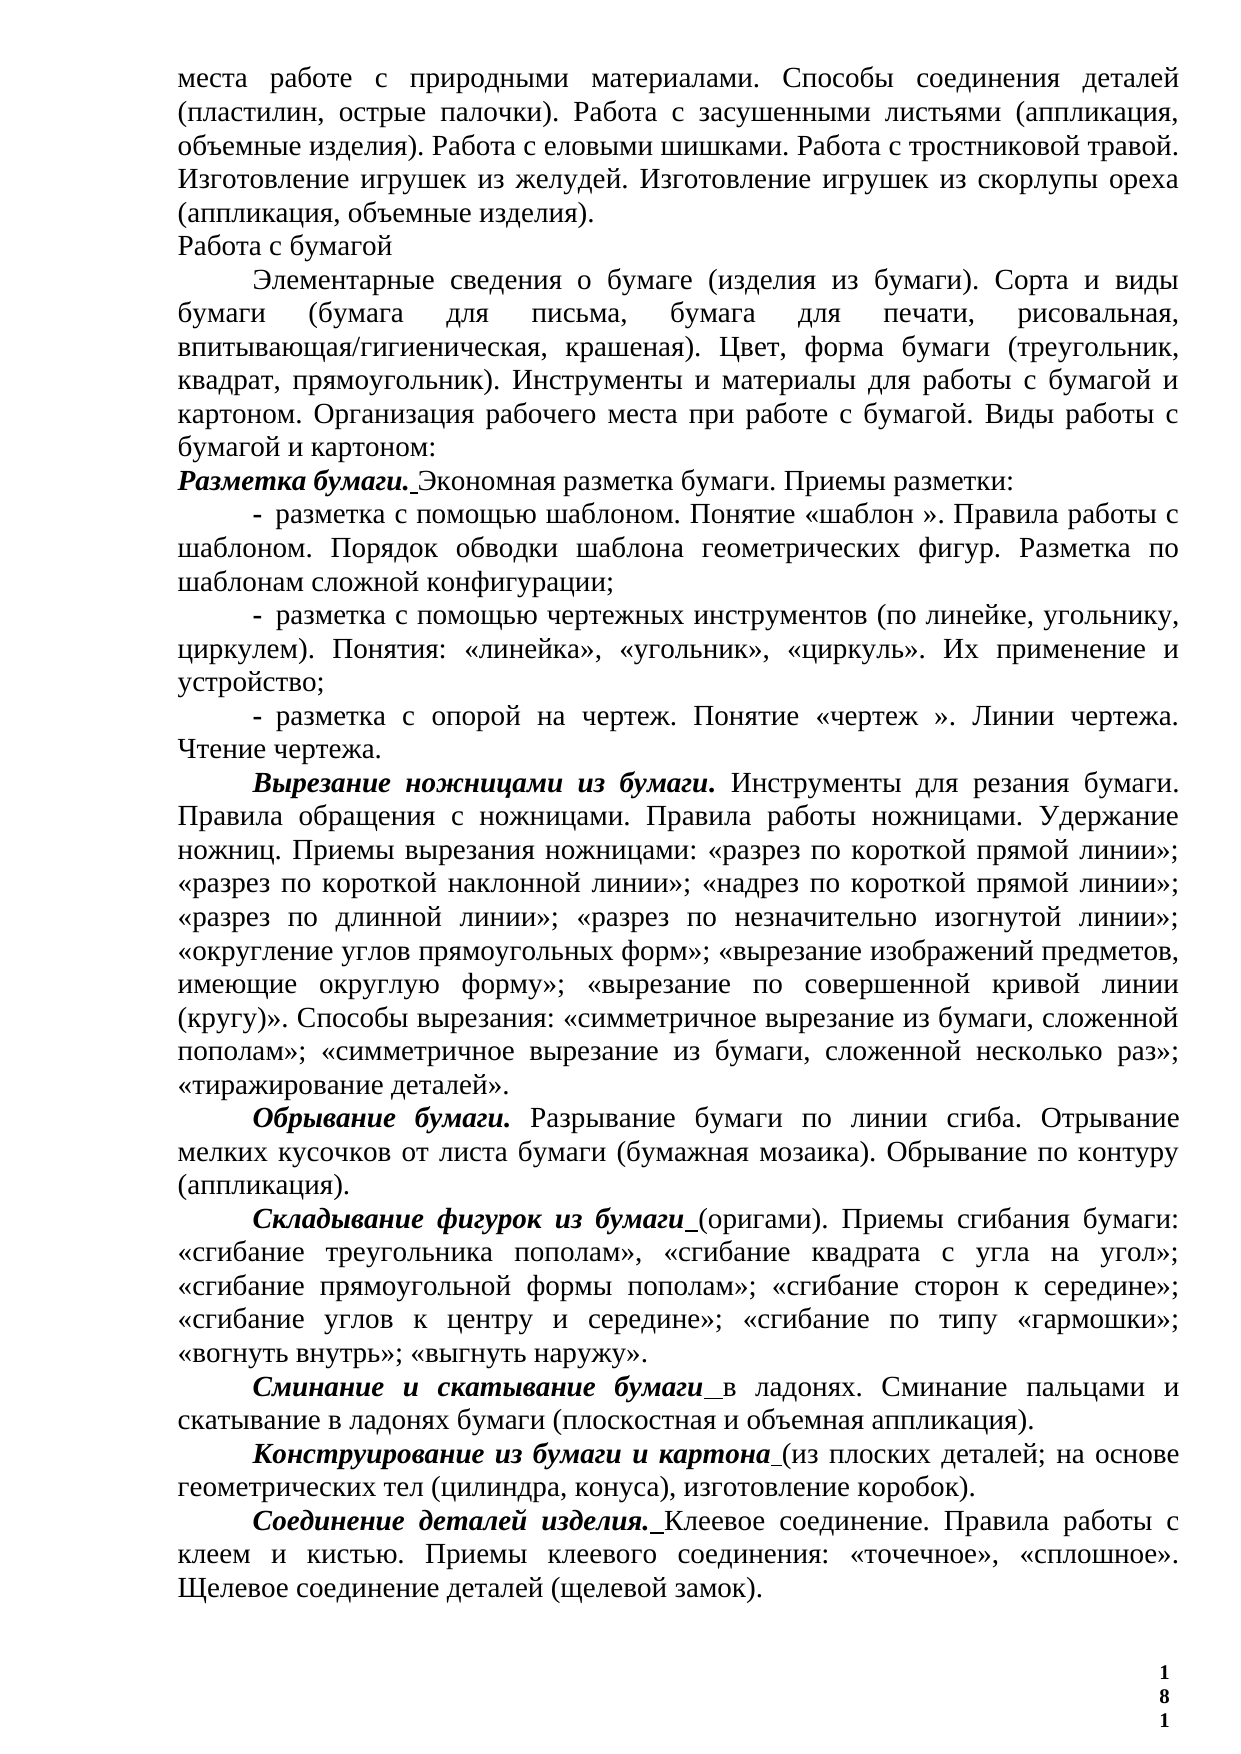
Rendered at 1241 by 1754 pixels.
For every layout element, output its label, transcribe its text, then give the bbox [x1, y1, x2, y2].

text Вырезание ножницами из бумаги. Инструменты для резания бумаги. Правила обращения с ножницами. Правила работы ножницами. Удержание ножниц. Приемы вырезания ножницами: «разрез по короткой прямой линии»; «разрез по короткой наклонной линии»; «надрез по короткой прямой линии»; «разрез по длинной линии»; «разрез по незначительно изогнутой линии»; «округление углов прямоугольных форм»; «вырезание изображений предметов, имеющие округлую форму»; «вырезание по совершенной кривой линии (кругу)». Способы вырезания: «симметричное вырезание из бумаги, сложенной пополам»; «симметричное вырезание из бумаги, сложенной несколько раз»; «тиражирование деталей». [177, 765, 1180, 1101]
text Элементарные сведения о бумаге (изделия из бумаги). Сорта и виды бумаги (бумага для письма, бумага для печати, рисовальная, впитывающая/гигиеническая, крашеная). Цвет, форма бумаги (треугольник, квадрат, прямоугольник). Инструменты и материалы для работы с бумагой и картоном. Организация рабочего места при работе с бумагой. Виды работы с бумагой и картоном: [177, 262, 1180, 463]
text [177, 61, 1180, 229]
text Сминание и скатывание бумаги в ладонях. Сминание пальцами и скатывание в ладонях бумаги (плоскостная и объемная аппликация). [177, 1369, 1180, 1436]
text Работа с бумагой [177, 229, 1194, 262]
list разметка с помощью шаблоном. Понятие «шаблон ». Правила работы с шаблоном. Порядок обводки шаблона геометрических фигур. Разметка по шаблонам сложной конфигурации; [177, 497, 1180, 598]
text Конструирование из бумаги и картона (из плоских деталей; на основе геометрических тел (цилиндра, конуса), изготовление коробок). [177, 1436, 1180, 1503]
list разметка с опорой на чертеж. Понятие «чертеж ». Линии чертежа. Чтение чертежа. [177, 698, 1180, 765]
text Разметка бумаги. Экономная разметка бумаги. Приемы разметки: [177, 463, 1194, 497]
text Обрывание бумаги. Разрывание бумаги по линии сгиба. Отрывание мелких кусочков от листа бумаги (бумажная мозаика). Обрывание по контуру (аппликация). [177, 1101, 1180, 1201]
list разметка с помощью чертежных инструментов (по линейке, угольнику, циркулем). Понятия: «линейка», «угольник», «циркуль». Их применение и устройство; [177, 598, 1180, 698]
text Соединение деталей изделия. Клеевое соединение. Правила работы с клеем и кистью. Приемы клеевого соединения: «точечное», «сплошное». Щелевое соединение деталей (щелевой замок). [177, 1503, 1180, 1604]
text Складывание фигурок из бумаги (оригами). Приемы сгибания бумаги: «сгибание треугольника пополам», «сгибание квадрата с угла на угол»; «сгибание прямоугольной формы пополам»; «сгибание сторон к середине»; «сгибание углов к центру и середине»; «сгибание по типу «гармошки»; «вогнуть внутрь»; «выгнуть наружу». [177, 1201, 1180, 1369]
